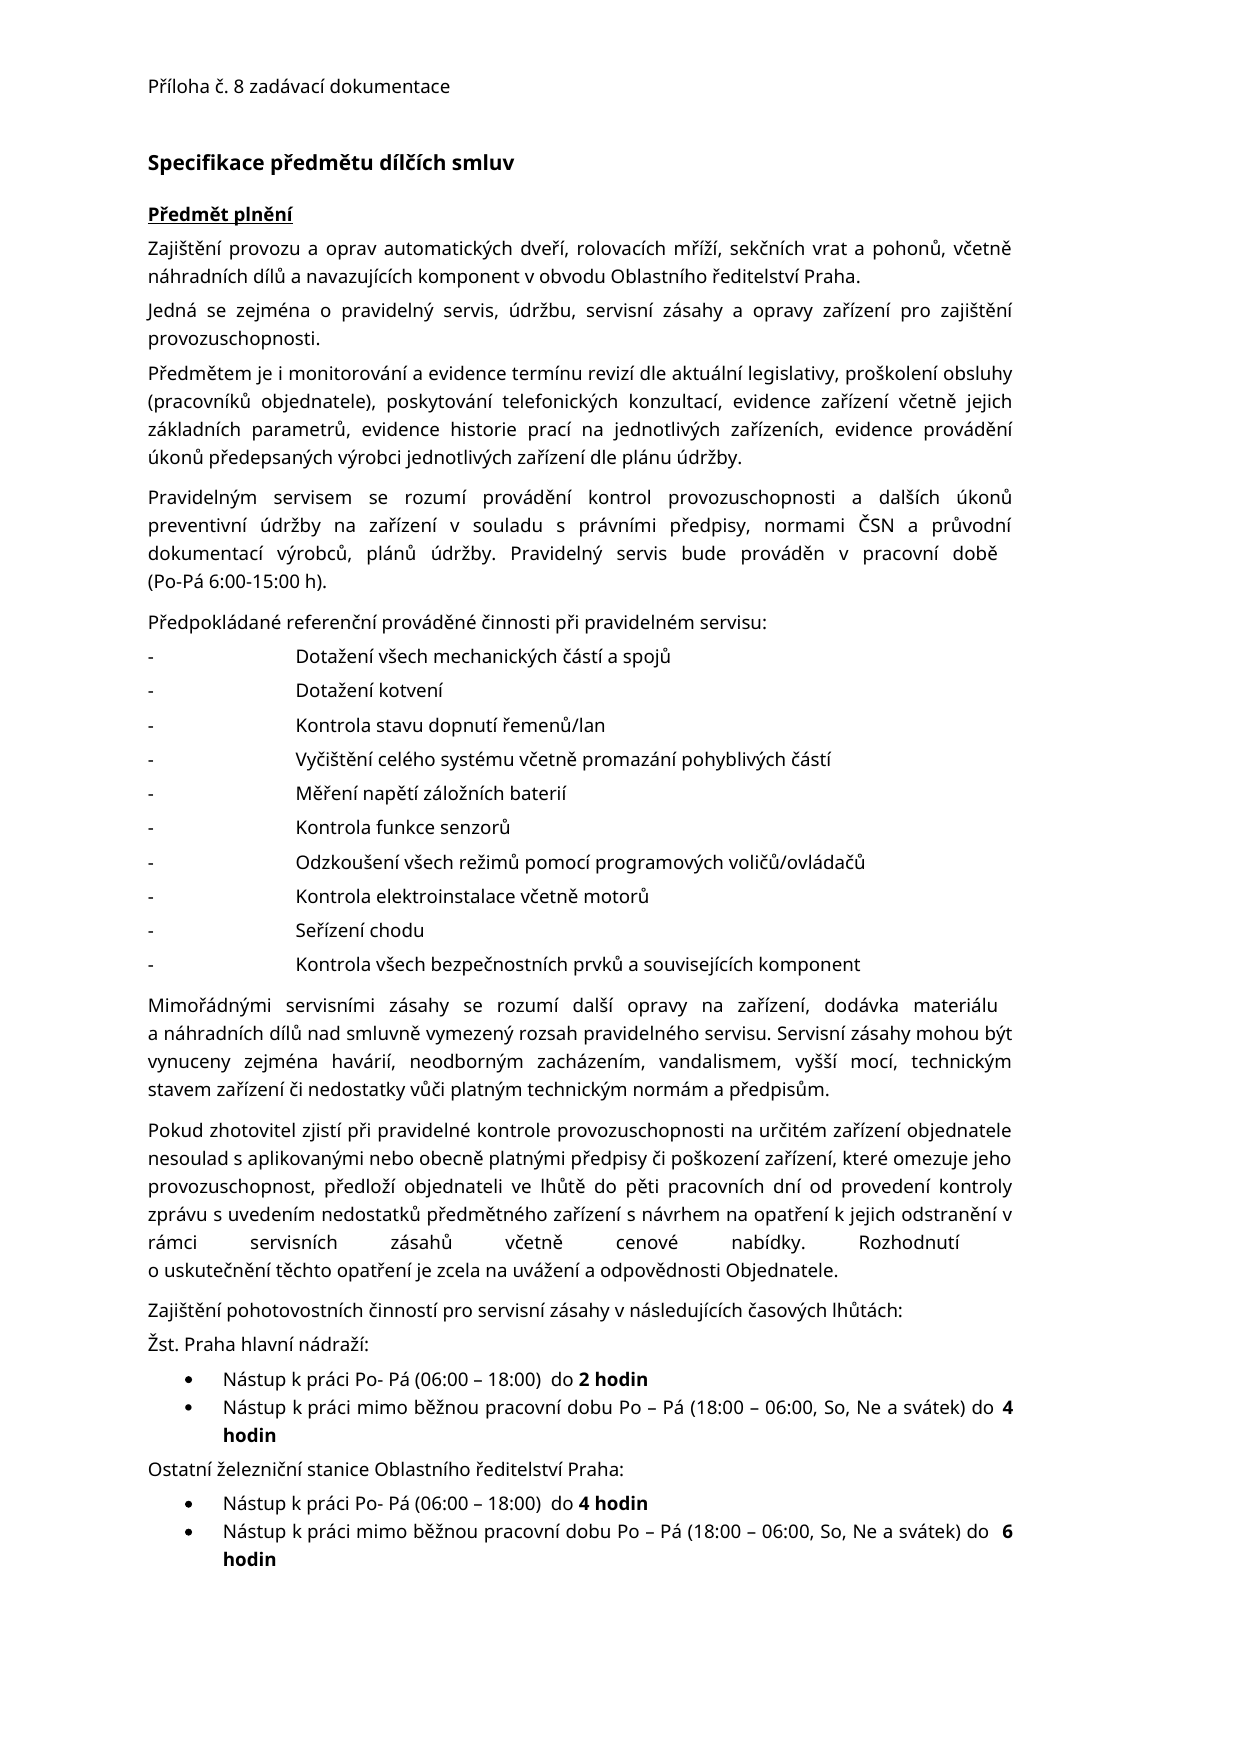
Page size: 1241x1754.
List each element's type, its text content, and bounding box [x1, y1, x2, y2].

text Zajištění pohotovostních činností pro servisní zásahy v následujících časových lhůtách: [148, 1297, 1013, 1323]
text - Seřízení chodu [148, 917, 1013, 943]
text Zajištění provozu a oprav automatických dveří, rolovacích mříží, sekčních vrat a pohonů, včetně náhradních dílů a navazujících komponent v obvodu Oblastního ředitelství Praha. [148, 235, 1013, 289]
text Specifikace předmětu dílčích smluv [148, 148, 1093, 176]
text Jedná se zejména o pravidelný servis, údržbu, servisní zásahy a opravy zařízení pro zajištění provozuschopnosti. [148, 298, 1013, 351]
text Pravidelným servisem se rozumí provádění kontrol provozuschopnosti a dalších úkonů preventivní údržby na zařízení v souladu s právními předpisy, normami ČSN a průvodní dokumentací výrobců, plánů údržby. Pravidelný servis bude prováděn v pracovní době (Po-Pá 6:00-15:00 h). [148, 484, 1013, 594]
text - Kontrola funkce senzorů [148, 815, 1013, 840]
text - Kontrola elektroinstalace včetně motorů [148, 883, 1013, 909]
text Mimořádnými servisními zásahy se rozumí další opravy na zařízení, dodávka materiálu a náhradních dílů nad smluvně vymezený rozsah pravidelného servisu. Servisní zásahy mohou být vynuceny zejména havárií, neodborným zacházením, vandalismem, vyšší mocí, technickým stavem zařízení či nedostatky vůči platným technickým normám a předpisům. [148, 992, 1013, 1102]
text - Kontrola všech bezpečnostních prvků a souvisejících komponent [148, 952, 1013, 977]
text Ostatní železniční stanice Oblastního ředitelství Praha: [148, 1456, 1013, 1482]
list Nástup k práci Po- Pá (06:00 – 18:00) do 2 hodin [185, 1366, 1013, 1392]
list Nástup k práci mimo běžnou pracovní dobu Po – Pá (18:00 – 06:00, So, Ne a svátek) do 6 hodin [185, 1519, 1013, 1572]
text - Kontrola stavu dopnutí řemenů/lan [148, 712, 1013, 737]
text - Vyčištění celého systému včetně promazání pohyblivých částí [148, 746, 1013, 772]
text Předmět plnění [148, 201, 1013, 227]
list Nástup k práci mimo běžnou pracovní dobu Po – Pá (18:00 – 06:00, So, Ne a svátek) do 4 hodin [185, 1394, 1013, 1448]
text Pokud zhotovitel zjistí při pravidelné kontrole provozuschopnosti na určitém zařízení objednatele nesoulad s aplikovanými nebo obecně platnými předpisy či poškození zařízení, které omezuje jeho provozuschopnost, předloží objednateli ve lhůtě do pěti pracovních dní od provedení kontroly zprávu s uvedením nedostatků předmětného zařízení s návrhem na opatření k jejich odstranění v rámci servisních zásahů včetně cenové nabídky. Rozhodnutí o uskutečnění těchto opatření je zcela na uvážení a odpovědnosti Objednatele. [148, 1117, 1013, 1282]
text - Dotažení kotvení [148, 678, 1013, 703]
text - Dotažení všech mechanických částí a spojů [148, 643, 1013, 669]
list Nástup k práci Po- Pá (06:00 – 18:00) do 4 hodin [185, 1491, 1013, 1516]
text Předmětem je i monitorování a evidence termínu revizí dle aktuální legislativy, proškolení obsluhy (pracovníků objednatele), poskytování telefonických konzultací, evidence zařízení včetně jejich základních parametrů, evidence historie prací na jednotlivých zařízeních, evidence provádění úkonů předepsaných výrobci jednotlivých zařízení dle plánu údržby. [148, 360, 1013, 469]
text Žst. Praha hlavní nádraží: [148, 1332, 1013, 1357]
text Předpokládané referenční prováděné činnosti při pravidelném servisu: [148, 609, 1013, 634]
text - Měření napětí záložních baterií [148, 780, 1013, 806]
text - Odzkoušení všech režimů pomocí programových voličů/ovládačů [148, 849, 1013, 874]
